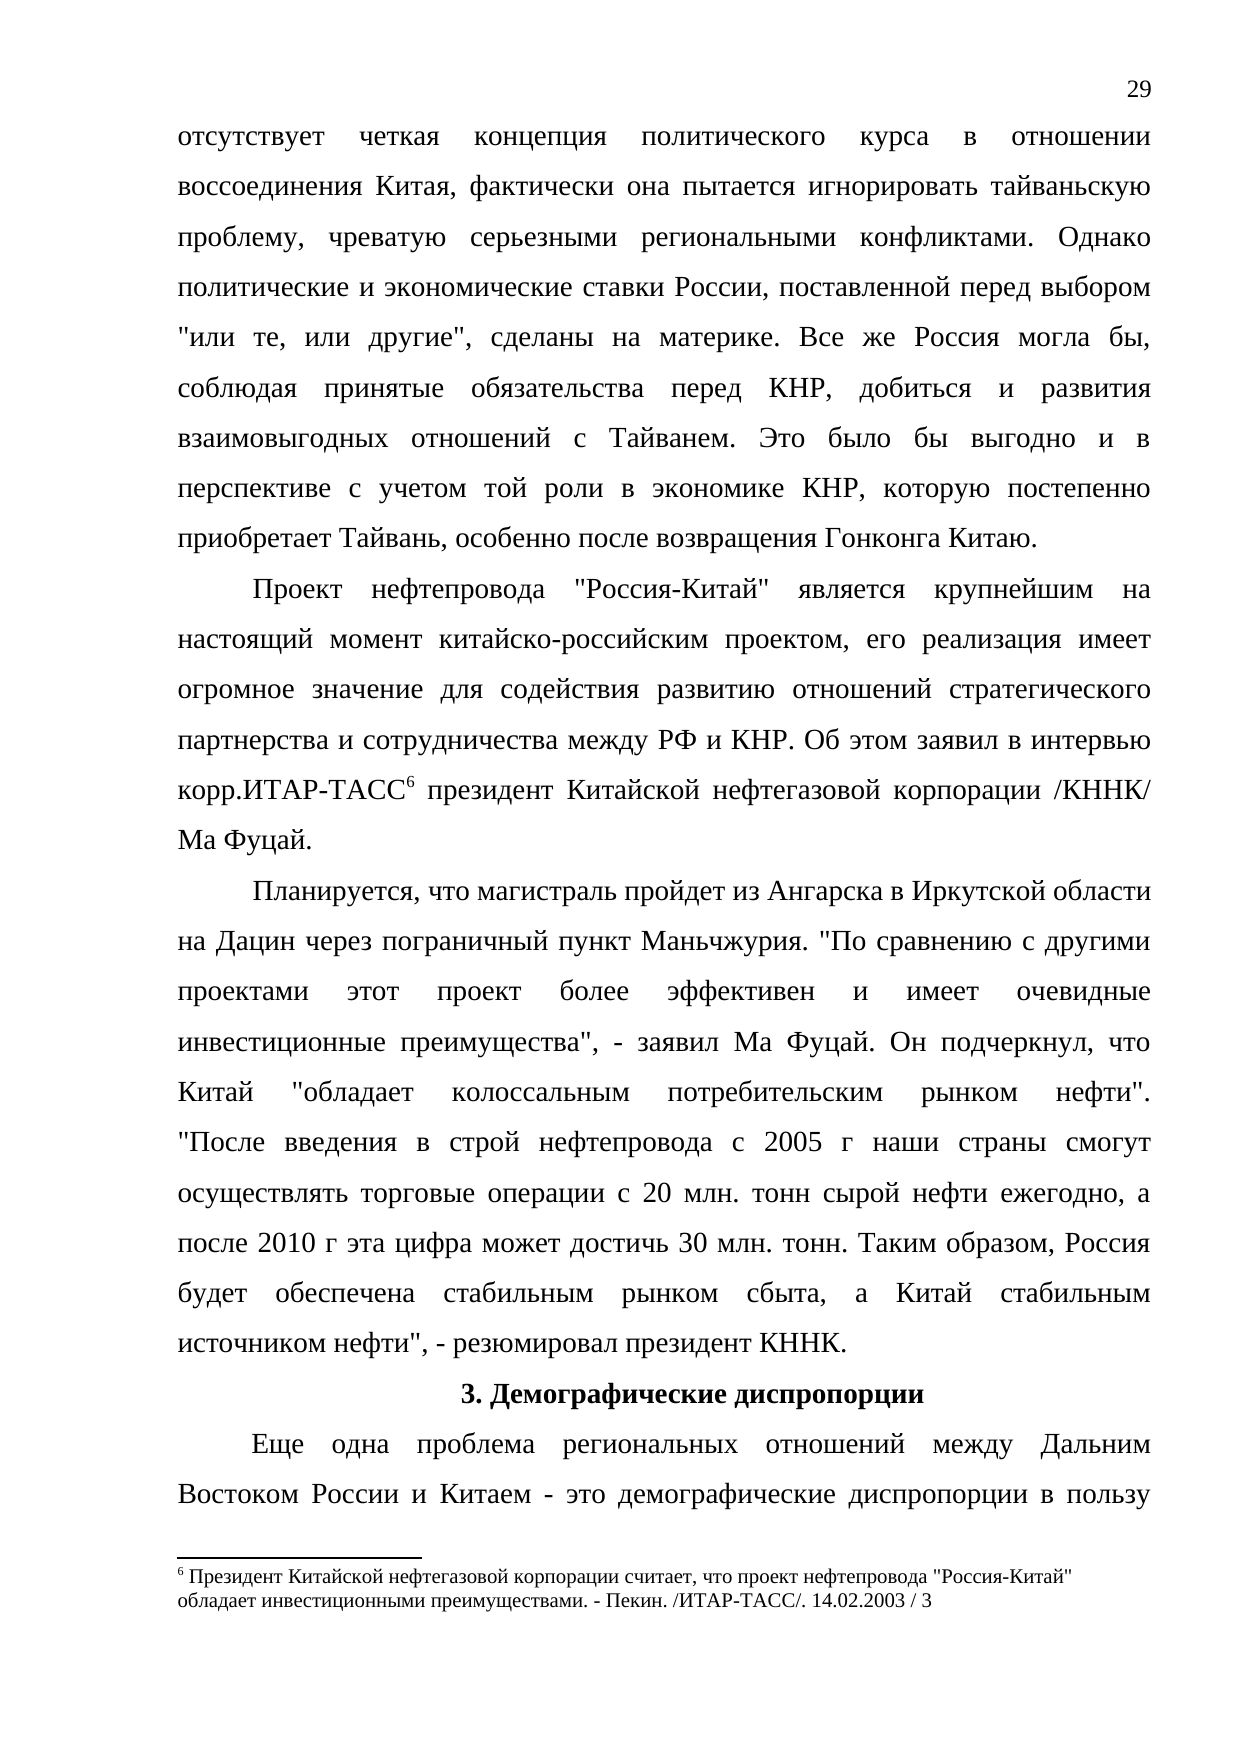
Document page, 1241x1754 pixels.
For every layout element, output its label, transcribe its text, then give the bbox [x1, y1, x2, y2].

text Планируется, что магистраль пройдет из Ангарска в Иркутской области на Дацин через пограничный пункт Маньчжурия. "По сравнению с другими проектами этот проект более эффективен и имеет очевидные инвестиционные преимущества", - заявил Ма Фуцай. Он подчеркнул, что Китай "обладает колоссальным потребительским рынком нефти". "После введения в строй нефтепровода с наши страны смогут осуществлять торговые операции c 20 млн. тонн сырой нефти ежегодно, а после эта цифра может достичь 30 млн. тонн. Таким образом, Россия будет обеспечена стабильным рынком сбыта, а Китай стабильным источником нефти", - резюмировал президент КННК. [177, 873, 1152, 1359]
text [177, 118, 1152, 554]
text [177, 1426, 1152, 1510]
text Проект нефтепровода "Россия-Китай" является крупнейшим на настоящий момент китайско-российским проектом, его реализация имеет огромное значение для содействия развитию отношений стратегического партнерства и сотрудничества между РФ и КНР. Об этом заявил в интервью корр.ИТАР-ТАСС президент Китайской нефтегазовой корпорации /КННК/ Ма Фуцай. [177, 571, 1152, 856]
subtitle 3. Демографические диспропорции [177, 1376, 1152, 1409]
